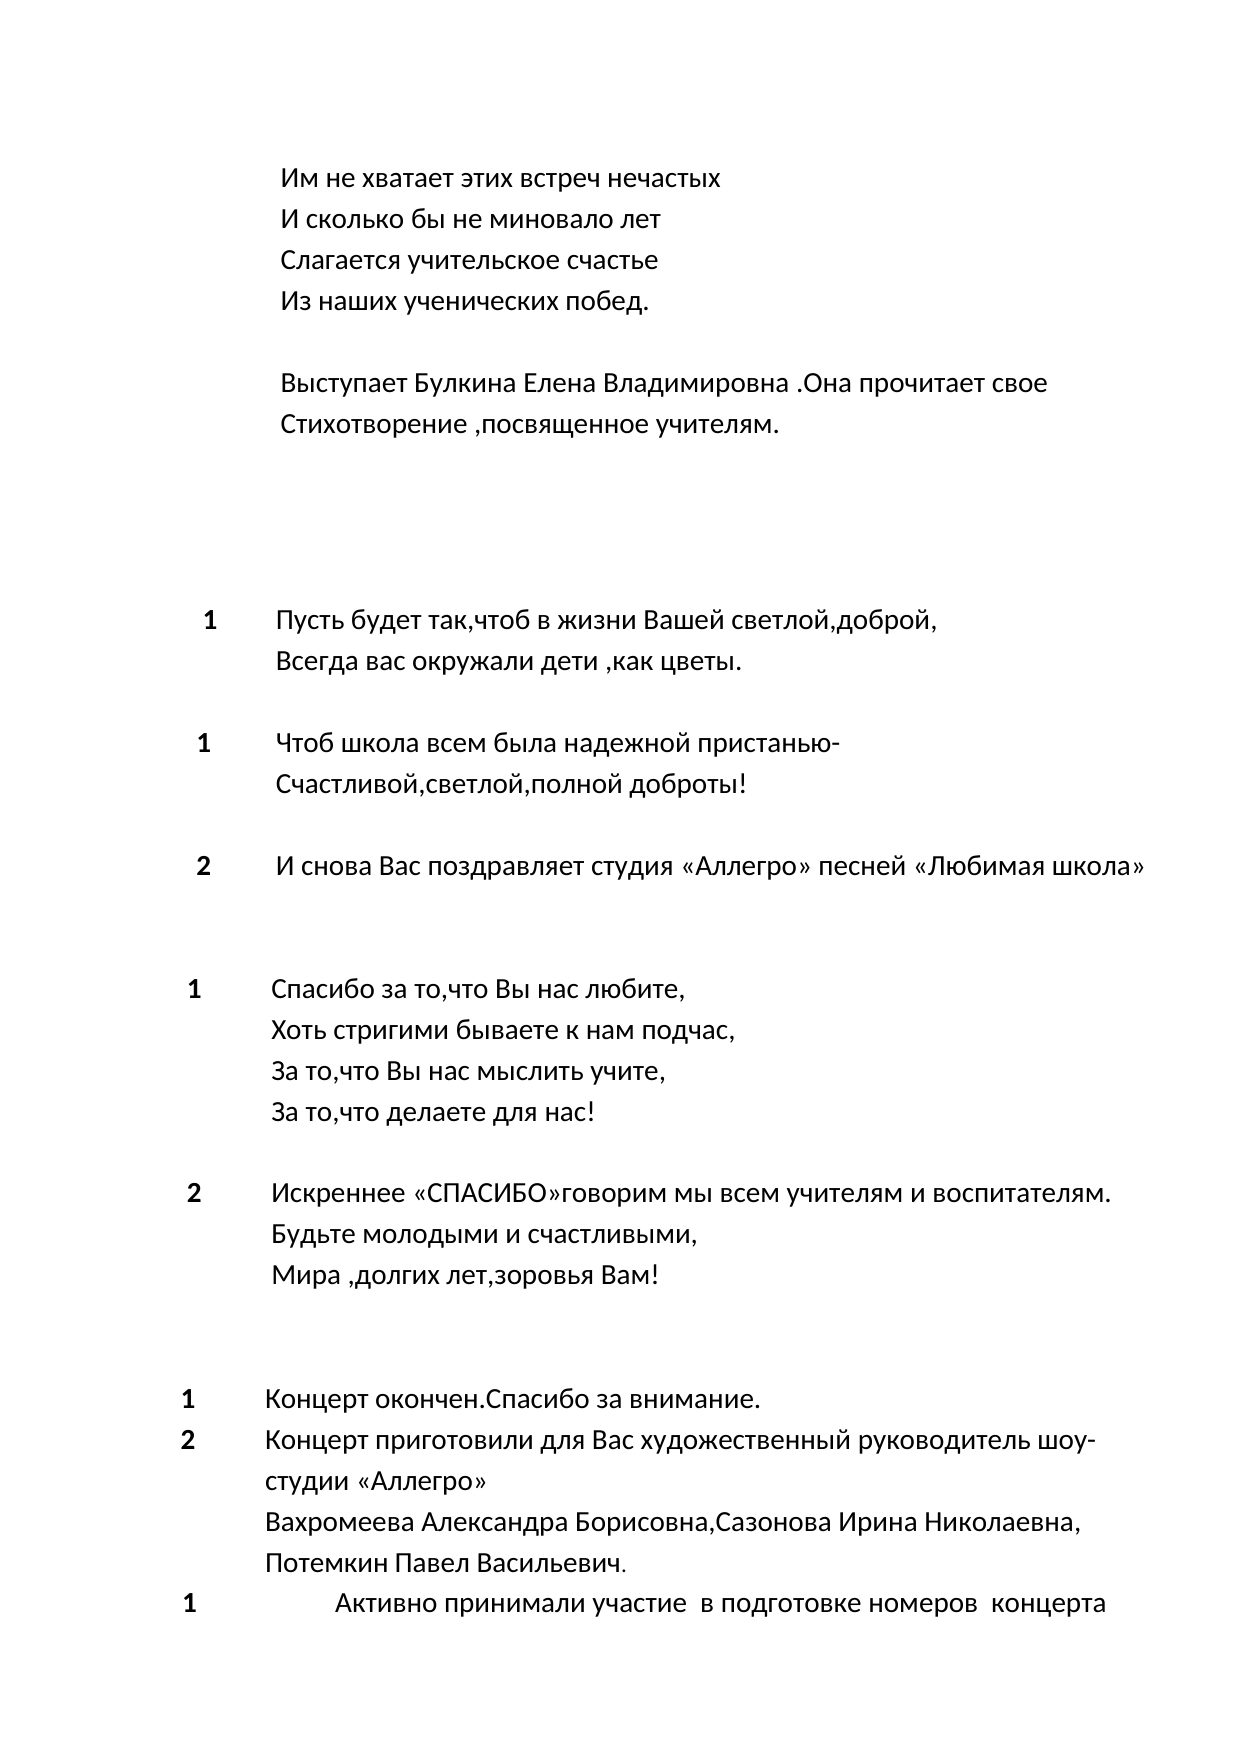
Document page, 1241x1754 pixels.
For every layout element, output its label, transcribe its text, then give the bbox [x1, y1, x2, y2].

list Вахромеева Александра Борисовна,Сазонова Ирина Николаевна, [265, 1503, 1152, 1538]
list Концерт окончен.Спасибо за внимание. [180, 1380, 1152, 1416]
list Активно принимали участие в подготовке номеров концерта [182, 1584, 1152, 1620]
list За то,что делаете для нас! [271, 1093, 1152, 1128]
list Мира ,долгих лет,зоровья Вам! [271, 1256, 1152, 1292]
list Им не хватает этих встреч нечастых [280, 159, 1152, 195]
list Концерт приготовили для Вас художественный руководитель шоу-студии «Аллегро» [180, 1421, 1152, 1497]
list Выступает Булкина Елена Владимировна .Она прочитает свое [280, 364, 1152, 399]
list За то,что Вы нас мыслить учите, [271, 1052, 1152, 1087]
list Искреннее «СПАСИБО»говорим мы всем учителям и воспитателям. [187, 1174, 1152, 1210]
list Хоть стригими бываете к нам подчас, [271, 1011, 1152, 1046]
list Счастливой,светлой,полной доброты! [276, 765, 1152, 801]
list Спасибо за то,что Вы нас любите, [187, 970, 1152, 1005]
list Слагается учительское счастье [280, 241, 1152, 277]
list И снова Вас поздравляет студия «Аллегро» песней «Любимая школа» [196, 847, 1152, 883]
list Чтоб школа всем была надежной пристанью- [196, 724, 1152, 760]
list Пусть будет так,чтоб в жизни Вашей светлой,доброй, [202, 601, 1152, 637]
list Из наших ученических побед. [280, 282, 1152, 317]
list Будьте молодыми и счастливыми, [271, 1215, 1152, 1251]
list И сколько бы не миновало лет [280, 200, 1152, 236]
list Потемкин Павел Васильевич. [265, 1544, 1152, 1579]
list Стихотворение ,посвященное учителям. [280, 405, 1152, 440]
list Всегда вас окружали дети ,как цветы. [276, 642, 1152, 678]
